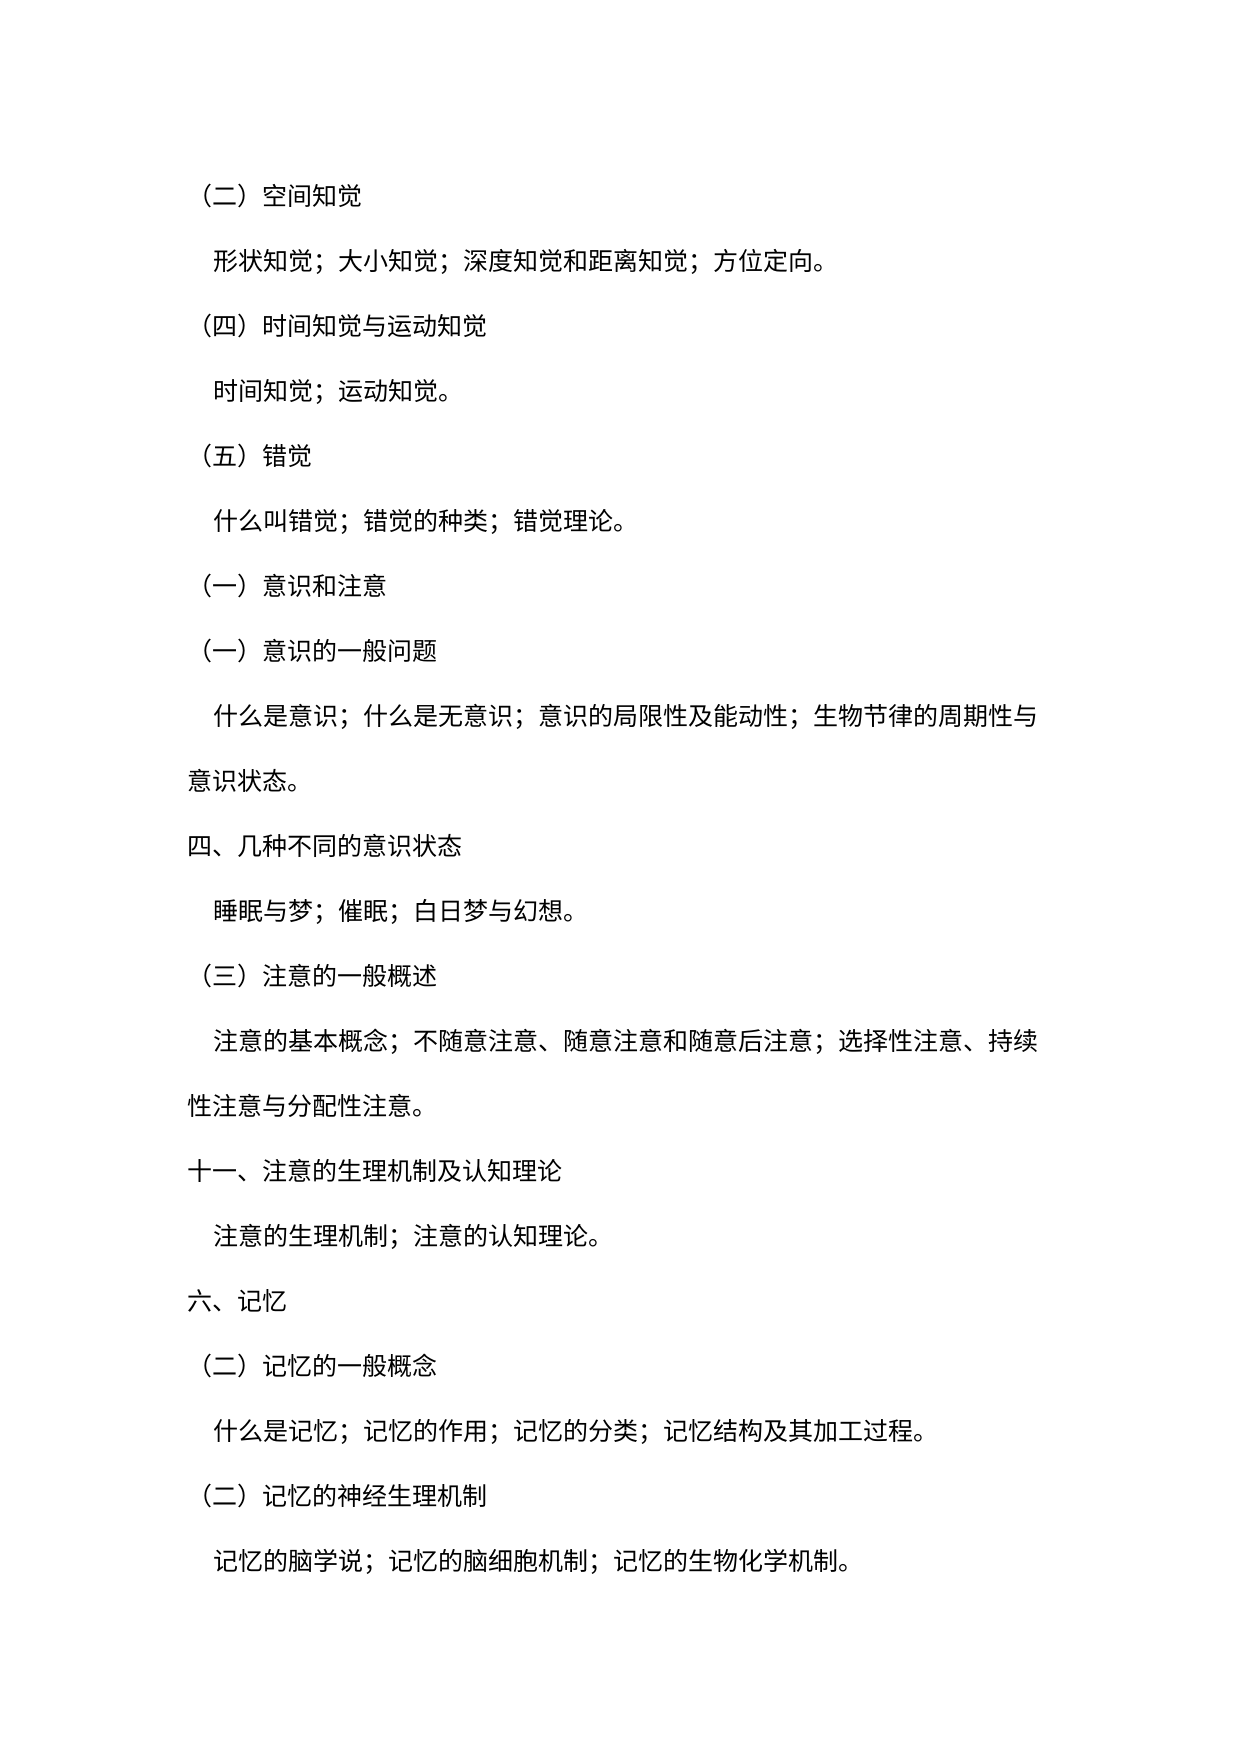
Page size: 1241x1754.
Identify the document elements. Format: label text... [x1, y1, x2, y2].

text 形状知觉；大小知觉；深度知觉和距离知觉；方位定向。 [187, 227, 1053, 292]
list 意识和注意 [187, 552, 1053, 617]
text 注意的基本概念；不随意注意、随意注意和随意后注意；选择性注意、持续性注意与分配性注意。 [187, 1007, 1053, 1137]
list 时间知觉与运动知觉 [187, 292, 1053, 357]
list 记忆的一般概念 [187, 1332, 1053, 1397]
list 意识的一般问题 [187, 617, 1053, 682]
text 记忆的脑学说；记忆的脑细胞机制；记忆的生物化学机制。 [187, 1527, 1053, 1592]
text 时间知觉；运动知觉。 [187, 357, 1053, 422]
list 记忆 [187, 1267, 1053, 1332]
text 什么是记忆；记忆的作用；记忆的分类；记忆结构及其加工过程。 [187, 1397, 1053, 1462]
list 记忆的神经生理机制 [187, 1462, 1053, 1527]
list 注意的生理机制及认知理论 [187, 1137, 1053, 1202]
list 错觉 [187, 422, 1053, 487]
text 睡眠与梦；催眠；白日梦与幻想。 [187, 877, 1053, 942]
list 注意的一般概述 [187, 942, 1053, 1007]
list 空间知觉 [187, 162, 1053, 227]
text 什么叫错觉；错觉的种类；错觉理论。 [187, 487, 1053, 552]
text 注意的生理机制；注意的认知理论。 [187, 1202, 1053, 1267]
list 几种不同的意识状态 [187, 812, 1053, 877]
text 什么是意识；什么是无意识；意识的局限性及能动性；生物节律的周期性与意识状态。 [187, 682, 1053, 812]
